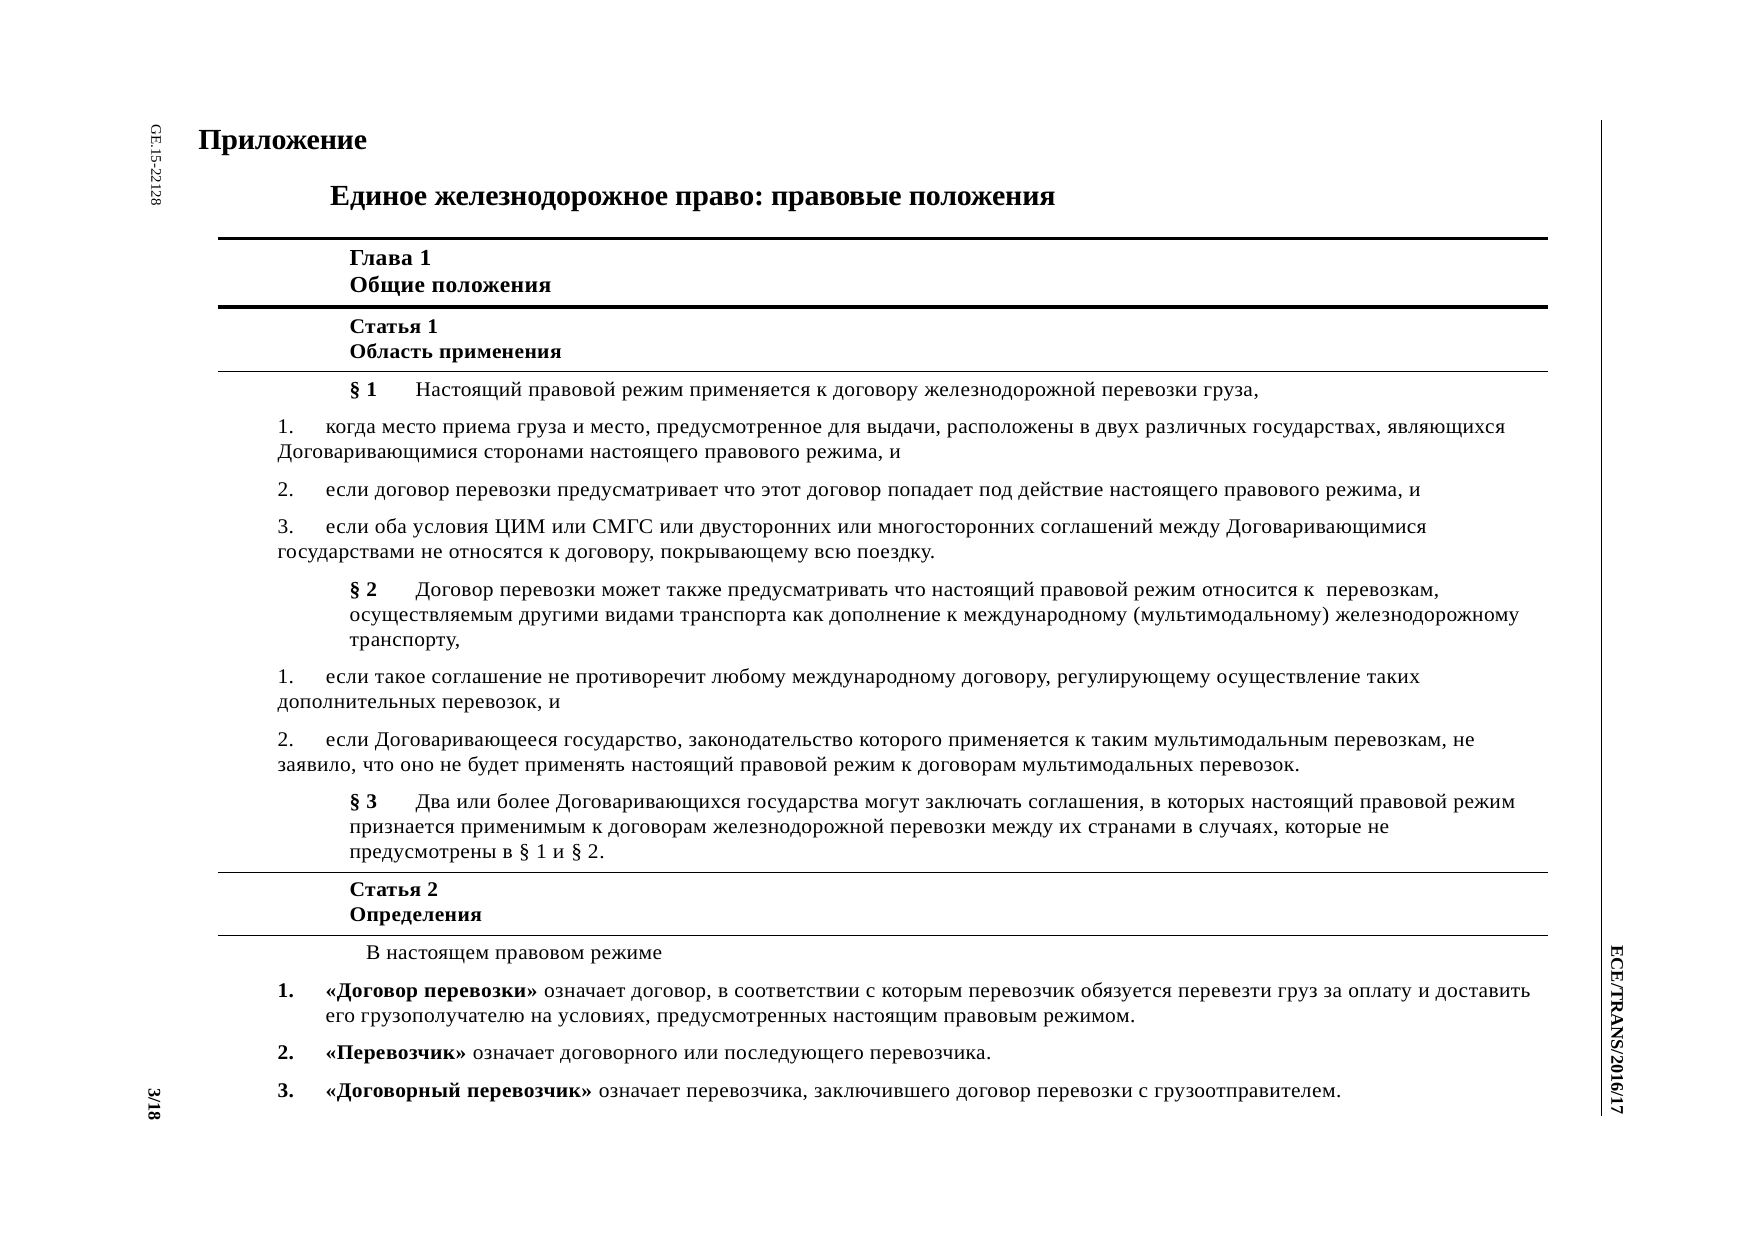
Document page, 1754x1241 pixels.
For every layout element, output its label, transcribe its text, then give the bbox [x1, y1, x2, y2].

text Единое железнодорожное право: правовые положения [198, 181, 1441, 212]
table_cell Статья 2 Определения [218, 873, 1548, 934]
table_cell Статья 1 Область применения [218, 309, 1548, 371]
text Приложение [198, 124, 1441, 156]
table_header Глава 1 Общие положения [218, 240, 1548, 305]
table_cell В настоящем правовом режиме 1. «Договор перевозки» означает договор, в соответствии с которым перевозчик обязуется перевезти груз за оплату и доставить его грузополучателю на условиях, предусмотренных настоящим правовым режимом. 2. «Перевозчик» означает договорного или последующего перевозчика. 3. «Договорный перевозчик» означает перевозчика, заключившего договор перевозки с грузоотправителем. [218, 936, 1548, 1110]
table_cell § 1 Настоящий правовой режим применяется к договору железнодорожной перевозки груза, 1. когда место приема груза и место, предусмотренное для выдачи, расположены в двух различных государствах, являющихся Договаривающимися сторонами настоящего правового режима, и 2. если договор перевозки предусматривает что этот договор попадает под действие настоящего правового режима, и 3. если оба условия ЦИМ или СМГС или двусторонних или многосторонних соглашений между Договаривающимися государствами не относятся к договору, покрывающему всю поездку. § 2 Договор перевозки может также предусматривать что настоящий правовой режим относится к перевозкам, осуществляемым другими видами транспорта как дополнение к международному (мультимодальному) железнодорожному транспорту, 1. если такое соглашение не противоречит любому международному договору, регулирующему осуществление таких дополнительных перевозок, и 2. если Договаривающееся государство, законодательство которого применяется к таким мультимодальным перевозкам, не заявило, что оно не будет применять настоящий правовой режим к договорам мультимодальных перевозок. § 3 Два или более Договаривающихся государства могут заключать соглашения, в которых настоящий правовой режим признается применимым к договорам железнодорожной перевозки между их странами в случаях, которые не предусмотрены в § 1 и § 2. [218, 372, 1548, 871]
